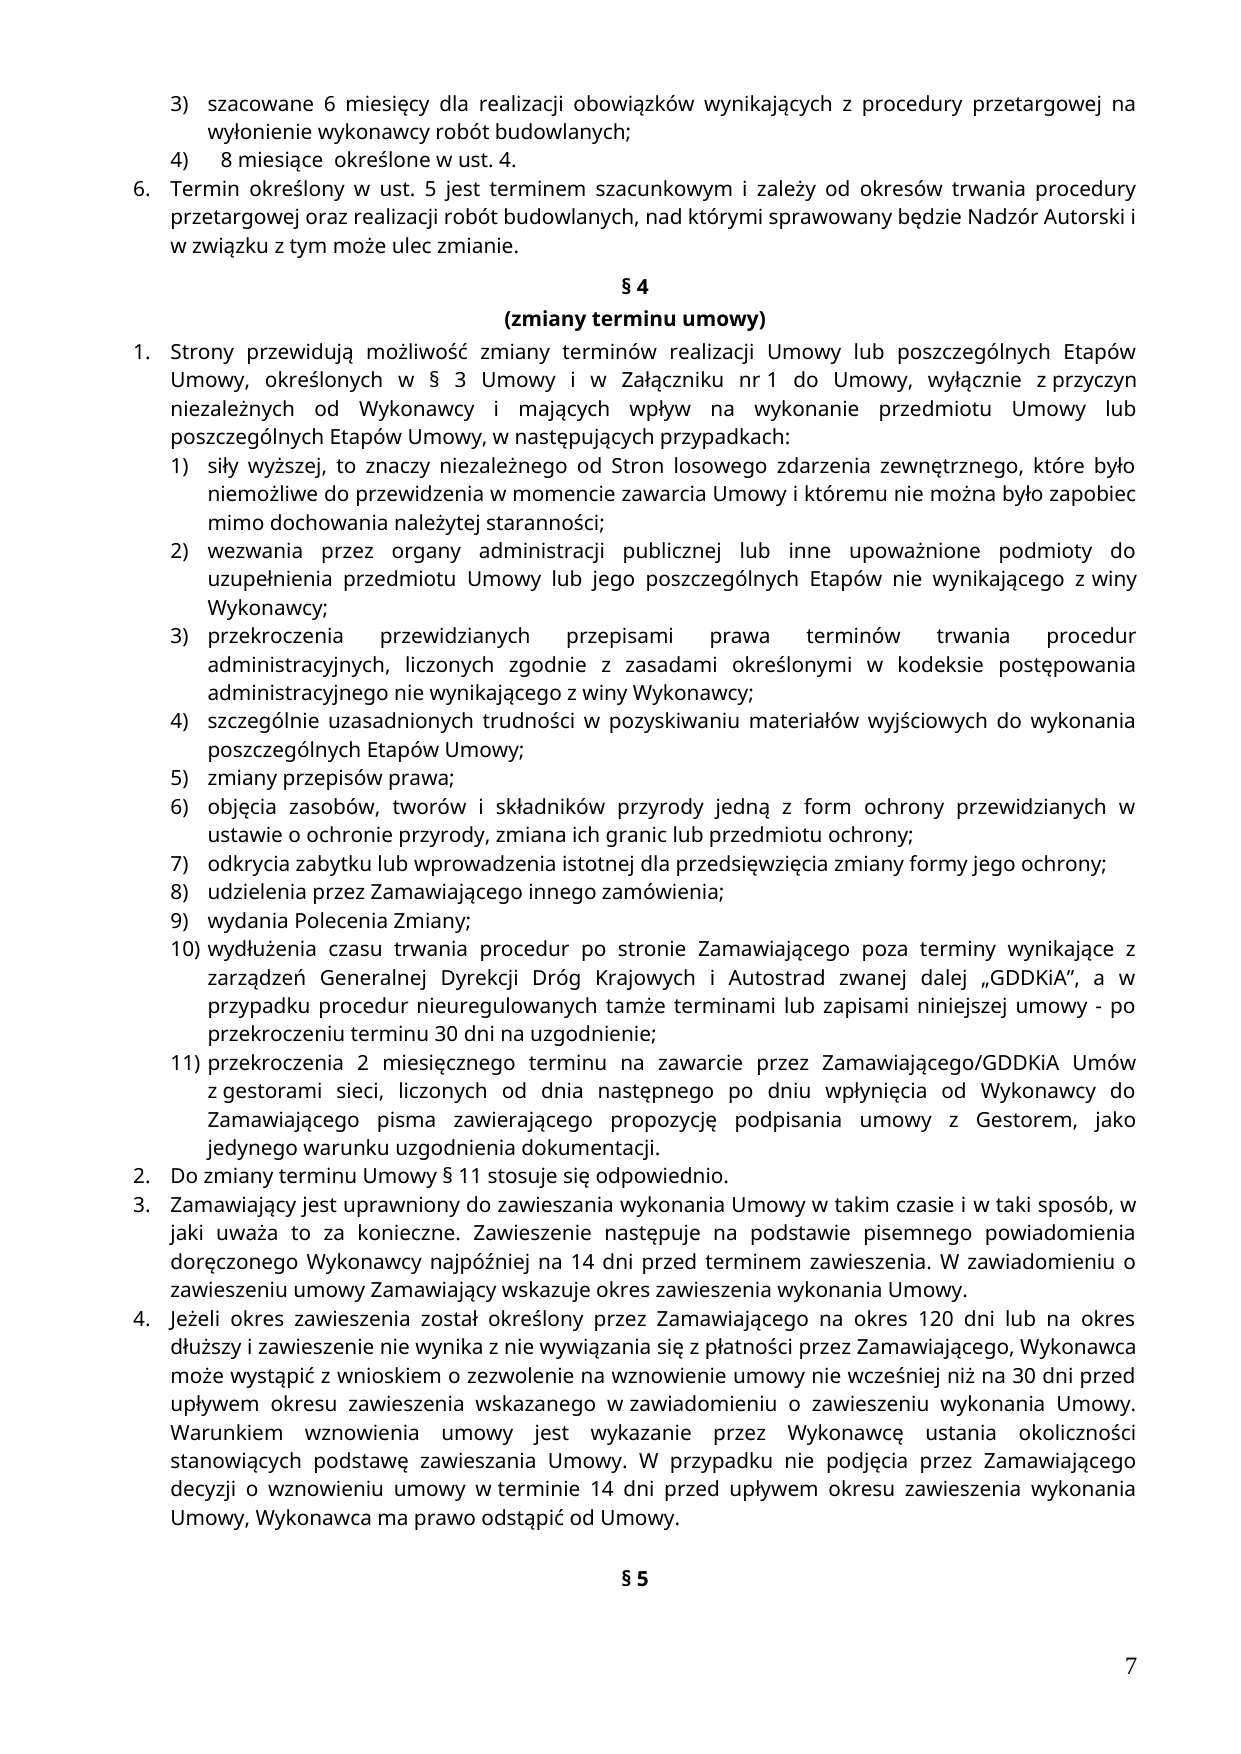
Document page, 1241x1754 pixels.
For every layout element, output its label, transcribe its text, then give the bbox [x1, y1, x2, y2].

list Jeżeli okres zawieszenia został określony przez Zamawiającego na okres 120 dni lub na okres dłuższy i zawieszenie nie wynika z nie wywiązania się z płatności przez Zamawiającego, Wykonawca może wystąpić z wnioskiem o zezwolenie na wznowienie umowy nie wcześniej niż na 30 dni przed upływem okresu zawieszenia wskazanego w zawiadomieniu o zawieszeniu wykonania Umowy. Warunkiem wznowienia umowy jest wykazanie przez Wykonawcę ustania okoliczności stanowiących podstawę zawieszania Umowy. W przypadku nie podjęcia przez Zamawiającego decyzji o wznowieniu umowy w terminie 14 dni przed upływem okresu zawieszenia wykonania Umowy, Wykonawca ma prawo odstąpić od Umowy. [133, 1304, 1137, 1531]
list Termin określony w ust. 5 jest terminem szacunkowym i zależy od okresów trwania procedury przetargowej oraz realizacji robót budowlanych, nad którymi sprawowany będzie Nadzór Autorski i w związku z tym może ulec zmianie. [133, 174, 1137, 259]
list przekroczenia przewidzianych przepisami prawa terminów trwania procedur administracyjnych, liczonych zgodnie z zasadami określonymi w kodeksie postępowania administracyjnego nie wynikającego z winy Wykonawcy; [170, 621, 1137, 707]
list udzielenia przez Zamawiającego innego zamówienia; [170, 877, 1137, 906]
list 8 miesiące określone w ust. 4. [170, 146, 1137, 174]
list wydłużenia czasu trwania procedur po stronie Zamawiającego poza terminy wynikające z zarządzeń Generalnej Dyrekcji Dróg Krajowych i Autostrad zwanej dalej „GDDKiA”, a w przypadku procedur nieuregulowanych tamże terminami lub zapisami niniejszej umowy - po przekroczeniu terminu 30 dni na uzgodnienie; [170, 934, 1137, 1048]
list odkrycia zabytku lub wprowadzenia istotnej dla przedsięwzięcia zmiany formy jego ochrony; [170, 849, 1137, 877]
list zmiany przepisów prawa; [170, 763, 1137, 792]
text (zmiany terminu umowy) [133, 304, 1137, 333]
list Do zmiany terminu Umowy § 11 stosuje się odpowiednio. [133, 1162, 1137, 1190]
list szacowane 6 miesięcy dla realizacji obowiązków wynikających z procedury przetargowej na wyłonienie wykonawcy robót budowlanych; [170, 89, 1137, 146]
list objęcia zasobów, tworów i składników przyrody jedną z form ochrony przewidzianych w ustawie o ochronie przyrody, zmiana ich granic lub przedmiotu ochrony; [170, 792, 1137, 849]
text § 5 [133, 1564, 1137, 1592]
list szczególnie uzasadnionych trudności w pozyskiwaniu materiałów wyjściowych do wykonania poszczególnych Etapów Umowy; [170, 707, 1137, 763]
list przekroczenia 2 miesięcznego terminu na zawarcie przez Zamawiającego/GDDKiA Umów z gestorami sieci, liczonych od dnia następnego po dniu wpłynięcia od Wykonawcy do Zamawiającego pisma zawierającego propozycję podpisania umowy z Gestorem, jako jedynego warunku uzgodnienia dokumentacji. [170, 1048, 1137, 1162]
list wezwania przez organy administracji publicznej lub inne upoważnione podmioty do uzupełnienia przedmiotu Umowy lub jego poszczególnych Etapów nie wynikającego z winy Wykonawcy; [170, 536, 1137, 621]
list Strony przewidują możliwość zmiany terminów realizacji Umowy lub poszczególnych Etapów Umowy, określonych w § 3 Umowy i w Załączniku nr 1 do Umowy, wyłącznie z przyczyn niezależnych od Wykonawcy i mających wpływ na wykonanie przedmiotu Umowy lub poszczególnych Etapów Umowy, w następujących przypadkach: [133, 337, 1137, 451]
list wydania Polecenia Zmiany; [170, 906, 1137, 934]
text § 4 [133, 272, 1137, 300]
list Zamawiający jest uprawniony do zawieszania wykonania Umowy w takim czasie i w taki sposób, w jaki uważa to za konieczne. Zawieszenie następuje na podstawie pisemnego powiadomienia doręczonego Wykonawcy najpóźniej na 14 dni przed terminem zawieszenia. W zawiadomieniu o zawieszeniu umowy Zamawiający wskazuje okres zawieszenia wykonania Umowy. [133, 1190, 1137, 1304]
list siły wyższej, to znaczy niezależnego od Stron losowego zdarzenia zewnętrznego, które było niemożliwe do przewidzenia w momencie zawarcia Umowy i któremu nie można było zapobiec mimo dochowania należytej staranności; [170, 451, 1137, 536]
